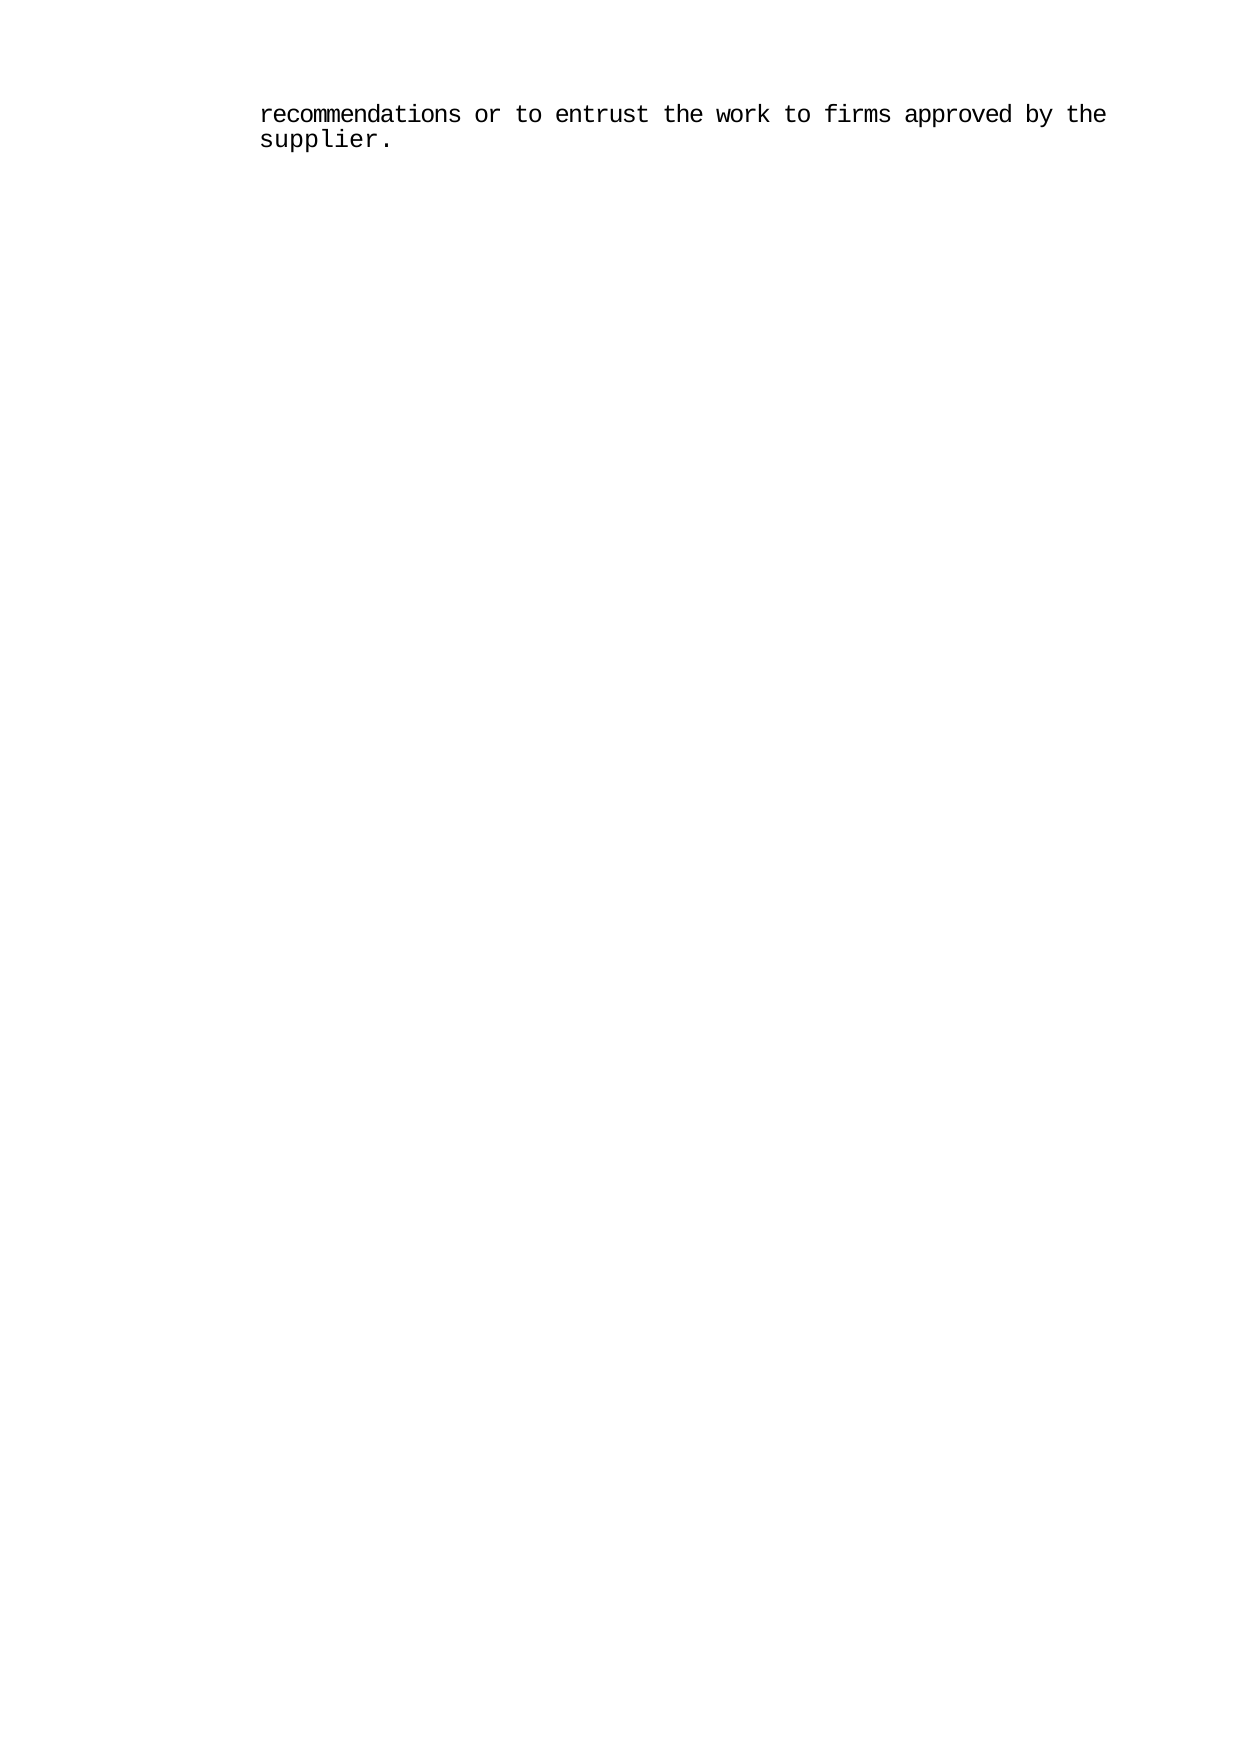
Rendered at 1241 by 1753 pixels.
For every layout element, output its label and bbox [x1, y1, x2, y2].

text [259, 103, 1129, 153]
